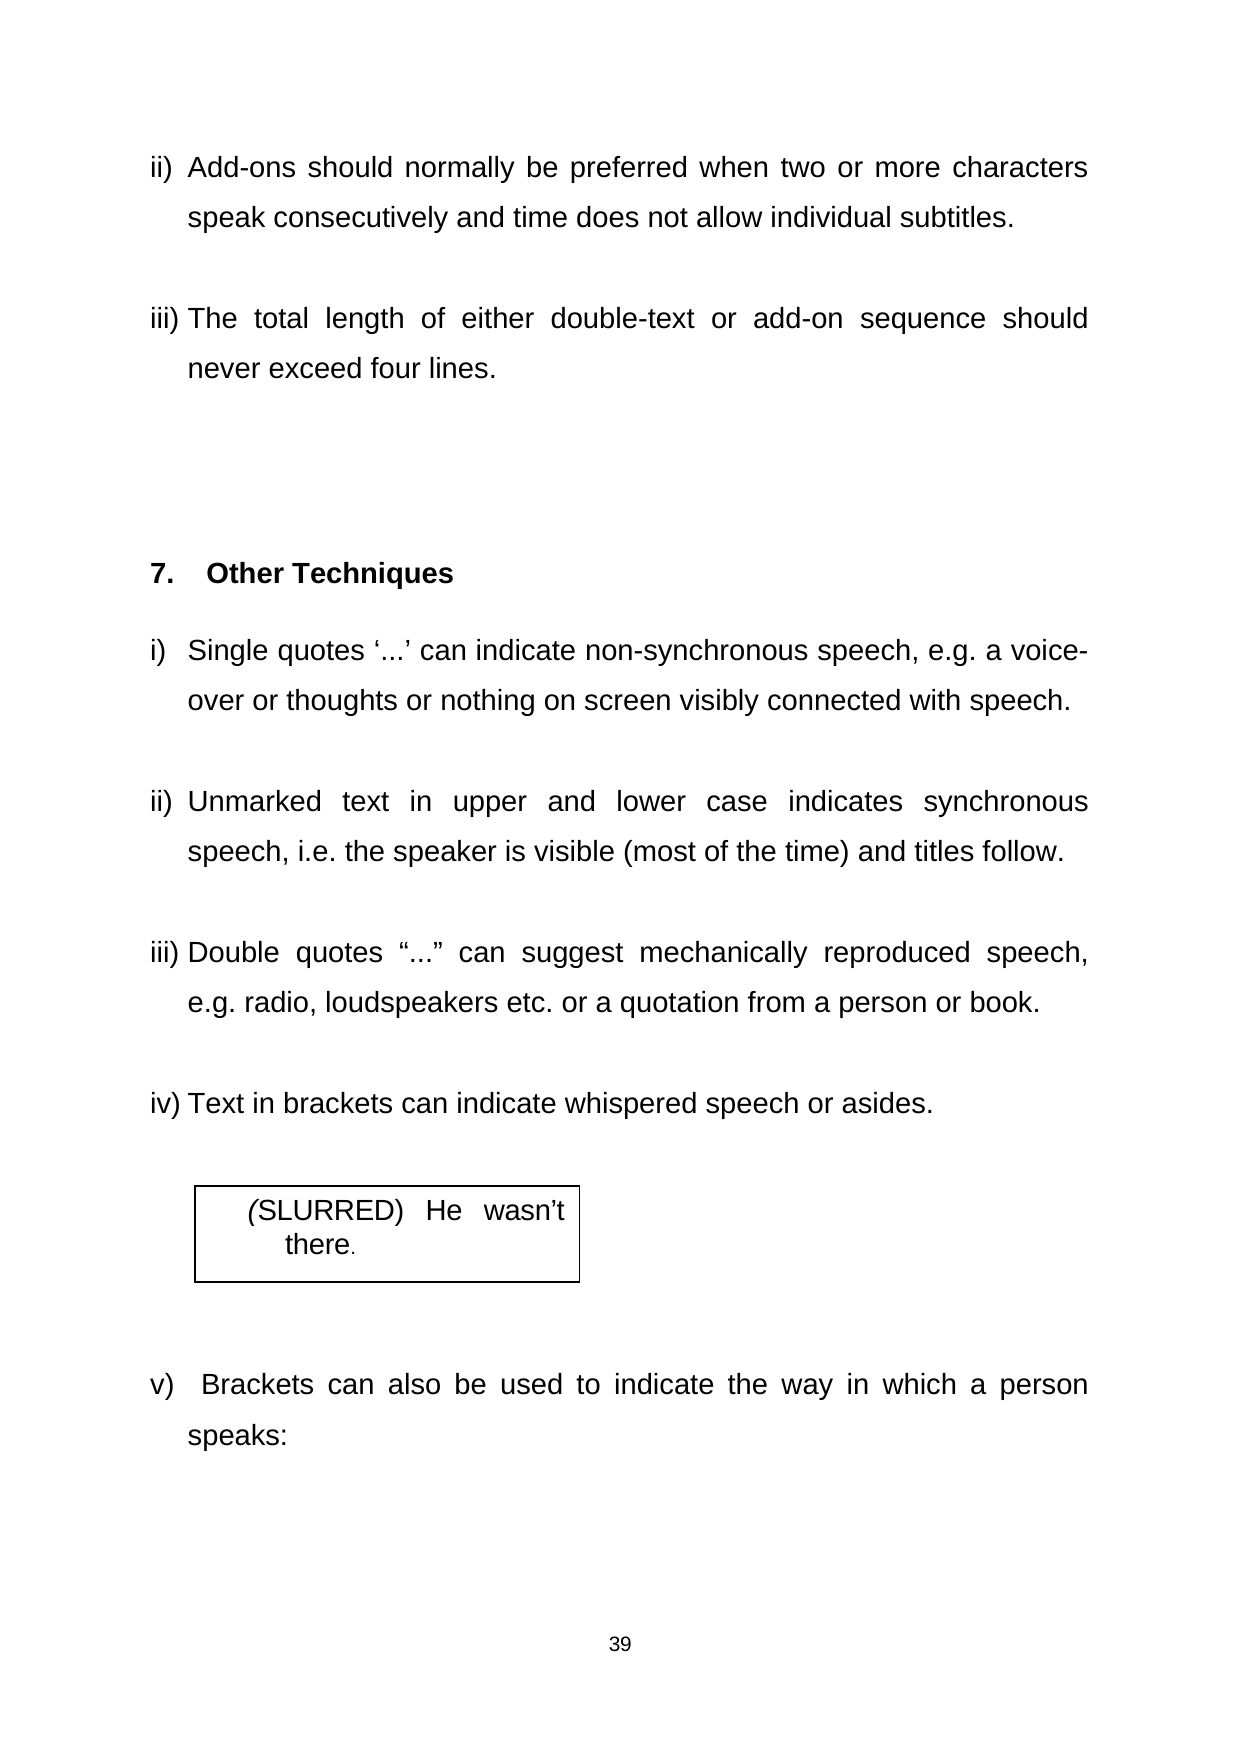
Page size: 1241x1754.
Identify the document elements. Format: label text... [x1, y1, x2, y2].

list Add-ons should normally be preferred when two or more characters speak consecutively and time does not allow individual subtitles. [150, 150, 1090, 234]
list Brackets can also be used to indicate the way in which a person speaks: [150, 1367, 1090, 1451]
list Double quotes “...” can suggest mechanically reproduced speech, e.g. radio, loudspeakers etc. or a quotation from a person or book. [150, 935, 1090, 1018]
list Unmarked text in upper and lower case indicates synchronous speech, i.e. the speaker is visible (most of the time) and titles follow. [150, 784, 1090, 868]
list Text in brackets can indicate whispered speech or asides. [150, 1086, 1090, 1119]
list Other Techniques [150, 556, 1090, 589]
list Single quotes ‘...’ can indicate non-synchronous speech, e.g. a voice-over or thoughts or nothing on screen visibly connected with speech. [150, 633, 1090, 717]
list The total length of either double-text or add-on sequence should never exceed four lines. [150, 301, 1090, 385]
